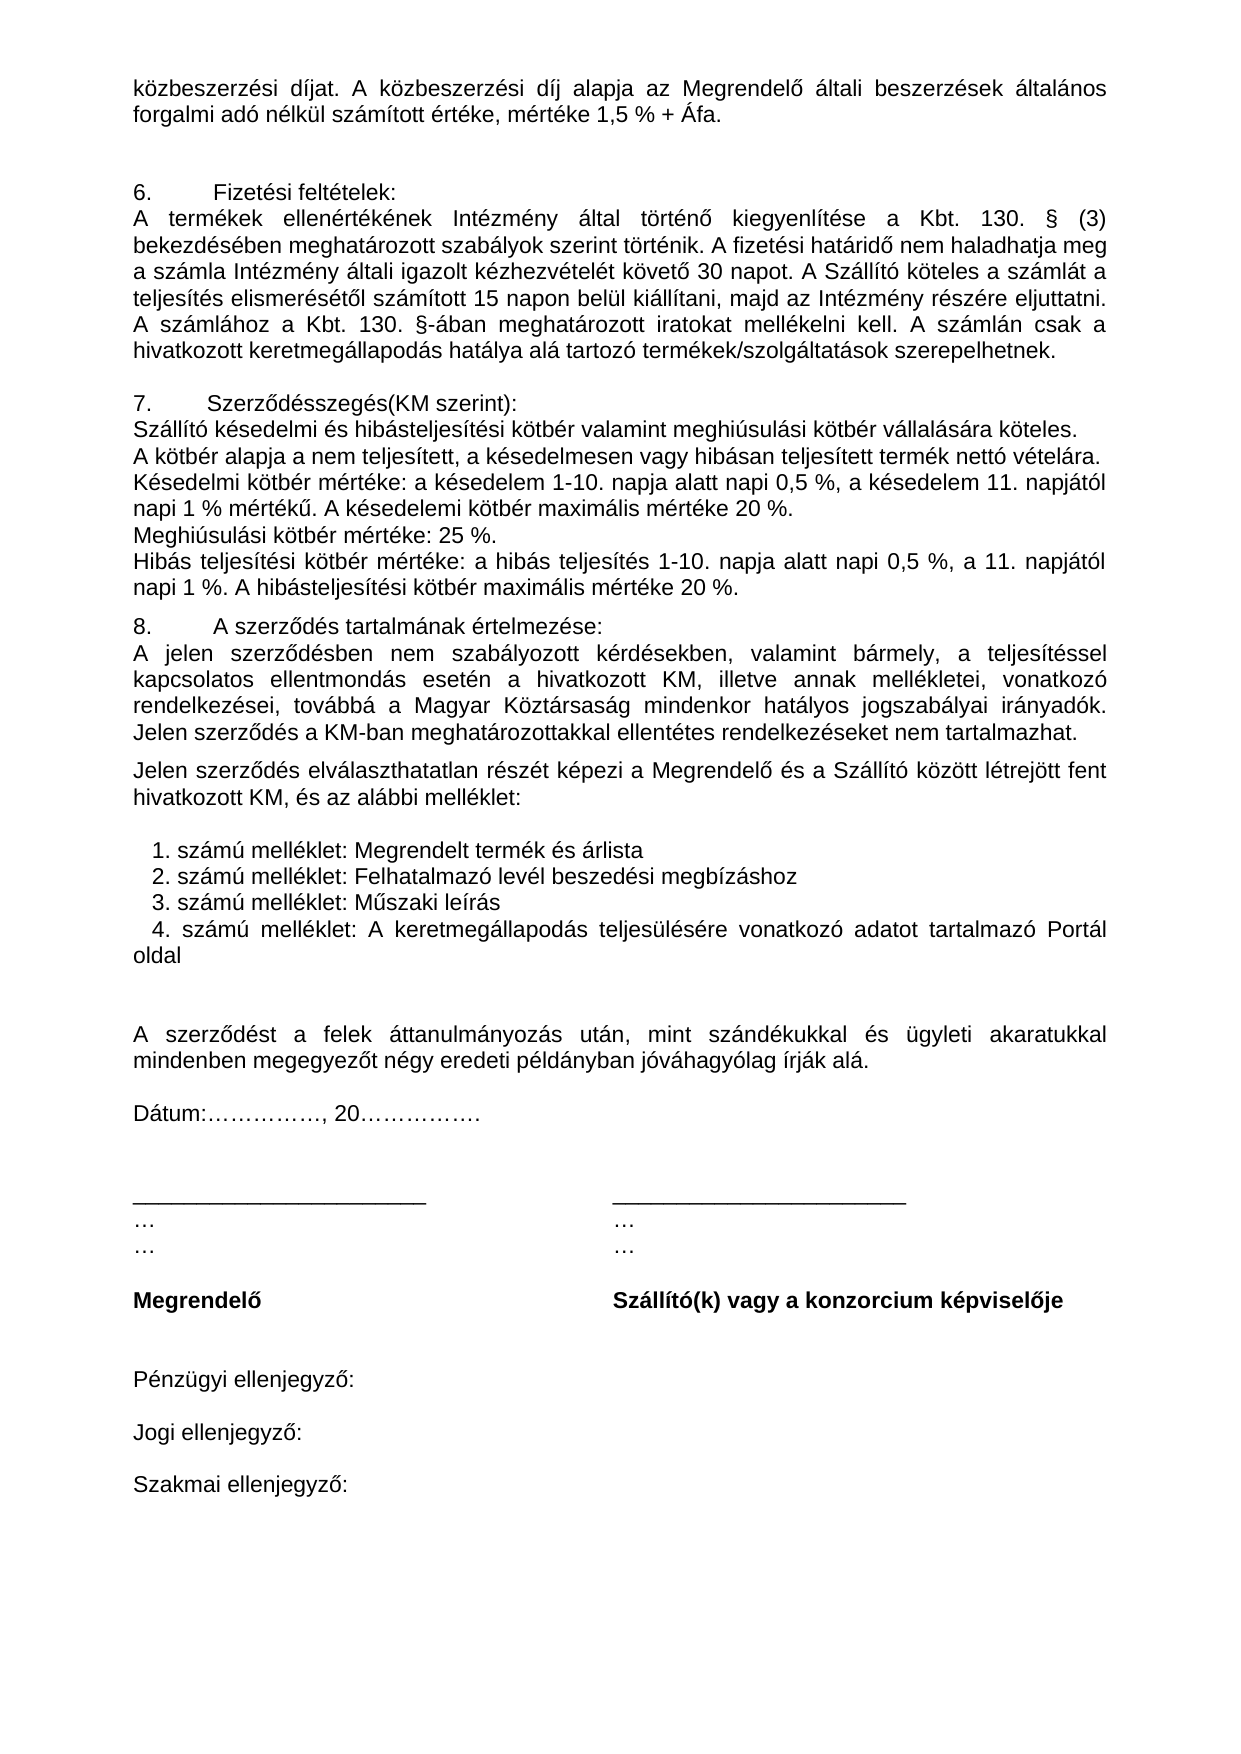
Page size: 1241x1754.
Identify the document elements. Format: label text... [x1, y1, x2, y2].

text Szakmai ellenjegyző: [133, 1471, 1107, 1498]
text 2. számú melléklet: Felhatalmazó levél beszedési megbízáshoz [133, 863, 1107, 889]
text A jelen szerződésben nem szabályozott kérdésekben, valamint bármely, a teljesítéssel kapcsolatos ellentmondás esetén a hivatkozott KM, illetve annak mellékletei, vonatkozó rendelkezései, továbbá a Magyar Köztársaság mindenkor hatályos jogszabályai irányadók. Jelen szerződés a KM-ban meghatározottakkal ellentétes rendelkezéseket nem tartalmazhat. [133, 639, 1107, 745]
text Jelen szerződés elválaszthatatlan részét képezi a Megrendelő és a Szállító között létrejött fent hivatkozott KM, és az alábbi melléklet: [133, 757, 1107, 810]
list Szerződésszegés(KM szerint): [133, 390, 1107, 416]
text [133, 75, 1107, 128]
table_header _______________________ … … Szállító(k) vagy a konzorcium képviselője [601, 1179, 1081, 1313]
text A szerződést a felek áttanulmányozás után, mint szándékukkal és ügyleti akaratukkal mindenben megegyezőt négy eredeti példányban jóváhagyólag írják alá. [133, 1021, 1107, 1074]
list Fizetési feltételek: [133, 179, 1107, 205]
text Szállító késedelmi és hibásteljesítési kötbér valamint meghiúsulási kötbér vállalására köteles. [133, 416, 1107, 443]
text 1. számú melléklet: Megrendelt termék és árlista [133, 837, 1107, 863]
text A termékek ellenértékének Intézmény által történő kiegyenlítése a Kbt. 130. § (3) bekezdésében meghatározott szabályok szerint történik. A fizetési határidő nem haladhatja meg a számla Intézmény általi igazolt kézhezvételét követő 30 napot. A Szállító köteles a számlát a teljesítés elismerésétől számított 15 napon belül kiállítani, majd az Intézmény részére eljuttatni. A számlához a Kbt. 130. §-ában meghatározott iratokat mellékelni kell. A számlán csak a hivatkozott keretmegállapodás hatálya alá tartozó termékek/szolgáltatások szerepelhetnek. [133, 205, 1107, 363]
text Meghiúsulási kötbér mértéke: 25 %. [133, 522, 1107, 548]
text Jogi ellenjegyző: [133, 1419, 1107, 1445]
text Dátum:……………, 20……………. [133, 1100, 1107, 1126]
text Pénzügyi ellenjegyző: [133, 1366, 1107, 1392]
table_header _______________________ … … Megrendelő [122, 1179, 601, 1313]
text 3. számú melléklet: Műszaki leírás [133, 889, 1107, 916]
text Hibás teljesítési kötbér mértéke: a hibás teljesítés 1-10. napja alatt napi 0,5 %, a 11. napjától napi 1 %. A hibásteljesítési kötbér maximális mértéke 20 %. [133, 548, 1107, 601]
text Késedelmi kötbér mértéke: a késedelem 1-10. napja alatt napi 0,5 %, a késedelem 11. napjától napi 1 % mértékű. A késedelemi kötbér maximális mértéke 20 %. [133, 469, 1107, 522]
text 4. számú melléklet: A keretmegállapodás teljesülésére vonatkozó adatot tartalmazó Portál oldal [133, 916, 1107, 968]
list A szerződés tartalmának értelmezése: [133, 613, 1107, 639]
text A kötbér alapja a nem teljesített, a késedelmesen vagy hibásan teljesített termék nettó vételára. [133, 443, 1107, 469]
